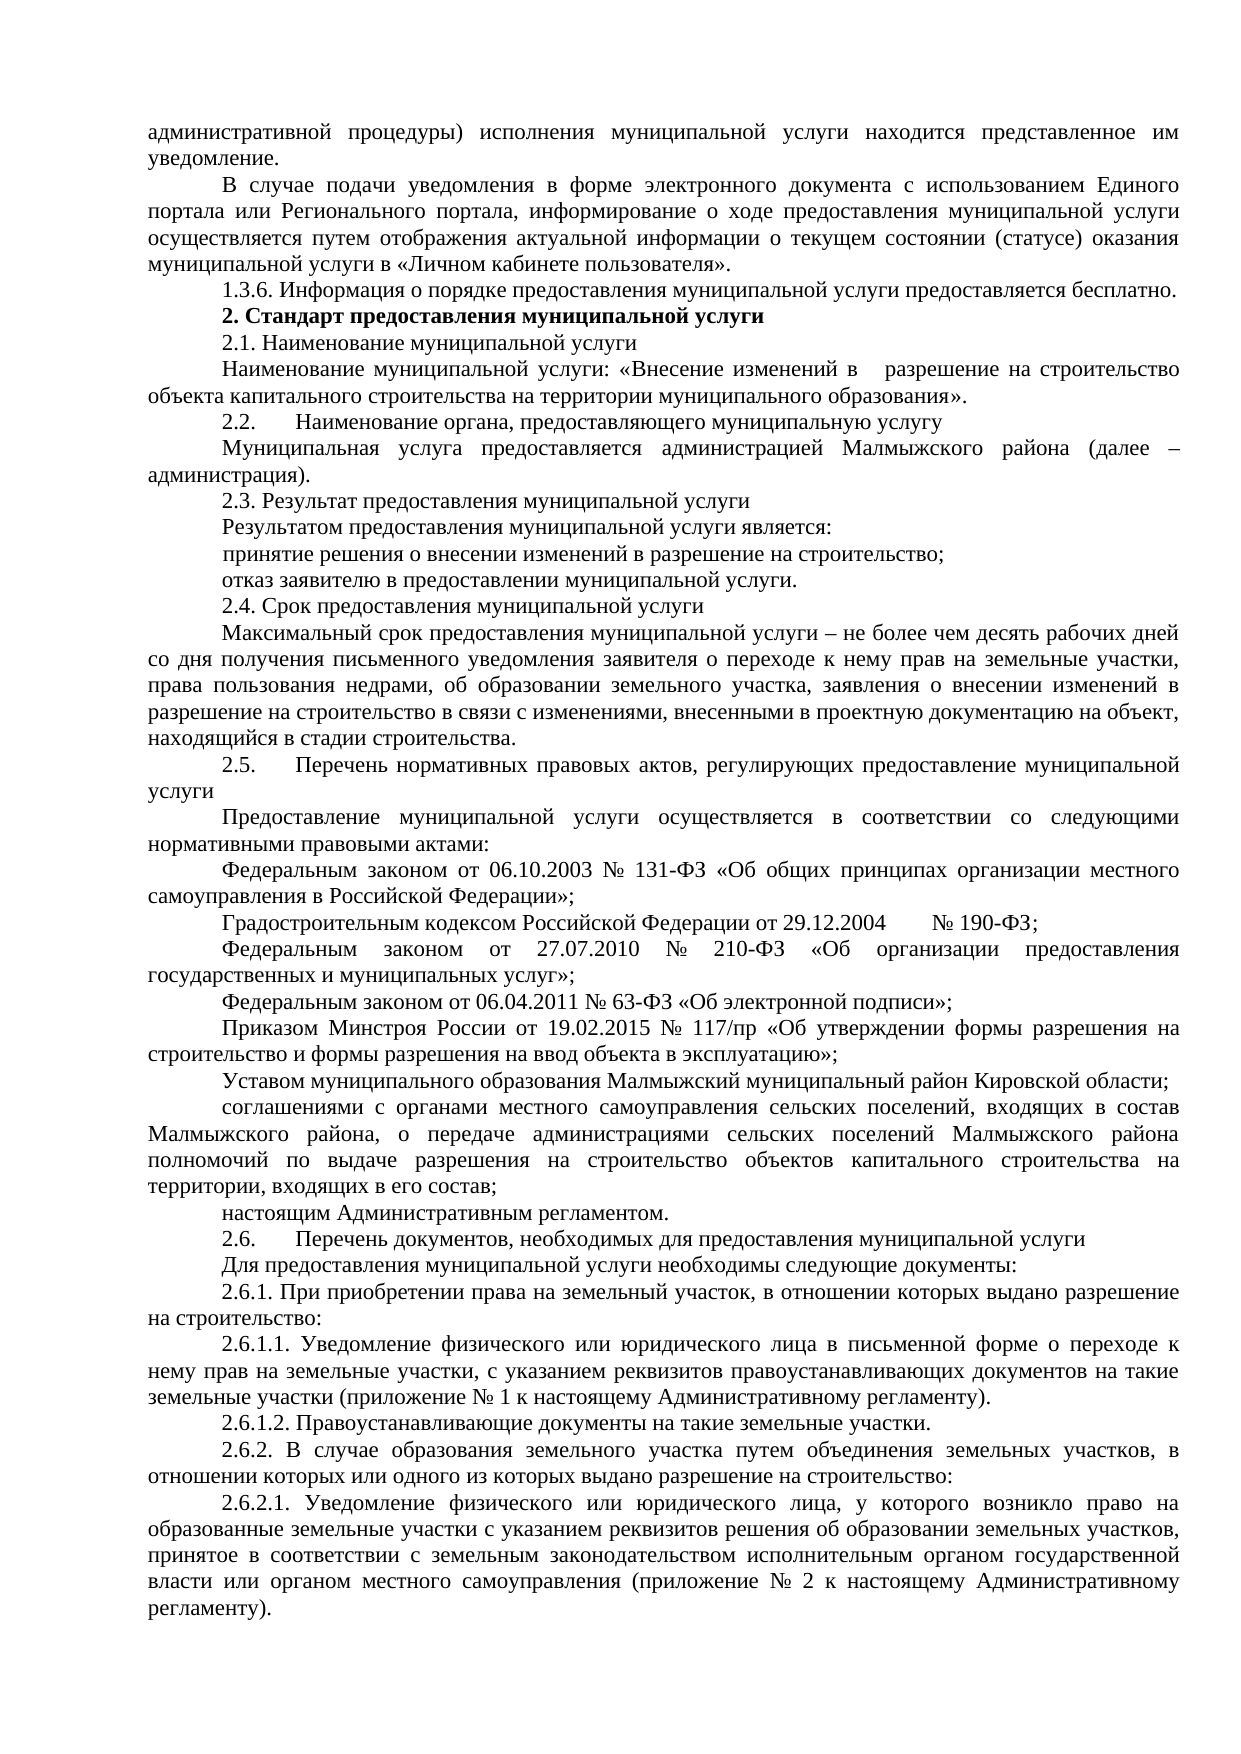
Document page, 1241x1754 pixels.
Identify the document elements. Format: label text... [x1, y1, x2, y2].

text 2.5. Перечень нормативных правовых актов, регулирующих предоставление муниципальной услуги [148, 751, 1181, 803]
text 2.6. Перечень документов, необходимых для предоставления муниципальной услуги [148, 1225, 1181, 1251]
text 1.3.6. Информация о порядке предоставления муниципальной услуги предоставляется бесплатно. [148, 276, 1181, 303]
text Уставом муниципального образования Малмыжский муниципальный район Кировской области; [148, 1067, 1181, 1093]
text Муниципальная услуга предоставляется администрацией Малмыжского района (далее – администрация). [148, 434, 1181, 487]
text Градостроительным кодексом Российской Федерации от 29.12.2004 № 190-ФЗ; [148, 909, 1181, 935]
text 2.2. Наименование органа, предоставляющего муниципальную услугу [148, 408, 1181, 434]
text Приказом Минстроя России от 19.02.2015 № 117/пр «Об утверждении формы разрешения на строительство и формы разрешения на ввод объекта в эксплуатацию»; [148, 1014, 1181, 1067]
text Предоставление муниципальной услуги осуществляется в соответствии со следующими нормативными правовыми актами: [148, 803, 1181, 856]
text Для предоставления муниципальной услуги необходимы следующие документы: [148, 1251, 1181, 1278]
text Федеральным законом от 06.10.2003 № 131-ФЗ «Об общих принципах организации местного самоуправления в Российской Федерации»; [148, 856, 1181, 909]
text 2. Стандарт предоставления муниципальной услуги [148, 303, 1181, 329]
text 2.6.2. В случае образования земельного участка путем объединения земельных участков, в отношении которых или одного из которых выдано разрешение на строительство: [148, 1436, 1181, 1488]
text В случае подачи уведомления в форме электронного документа с использованием Единого портала или Регионального портала, информирование о ходе предоставления муниципальной услуги осуществляется путем отображения актуальной информации о текущем состоянии (статусе) оказания муниципальной услуги в «Личном кабинете пользователя». [148, 171, 1181, 276]
text Максимальный срок предоставления муниципальной услуги – не более чем десять рабочих дней со дня получения письменного уведомления заявителя о переходе к нему прав на земельные участки, права пользования недрами, об образовании земельного участка, заявления о внесении изменений в разрешение на строительство в связи с изменениями, внесенными в проектную документацию на объект, находящийся в стадии строительства. [148, 619, 1181, 751]
text 2.6.1. При приобретении права на земельный участок, в отношении которых выдано разрешение на строительство: [148, 1278, 1181, 1330]
text настоящим Административным регламентом. [148, 1199, 1181, 1225]
text отказ заявителю в предоставлении муниципальной услуги. [148, 566, 1181, 592]
text Федеральным законом от 06.04.2011 № 63-ФЗ «Об электронной подписи»; [148, 988, 1181, 1014]
text принятие решения о внесении изменений в разрешение на строительство; [148, 540, 1181, 566]
text 2.6.2.1. Уведомление физического или юридического лица, у которого возникло право на образованные земельные участки с указанием реквизитов решения об образовании земельных участков, принятое в соответствии с земельным законодательством исполнительным органом государственной власти или органом местного самоуправления (приложение № 2 к настоящему Административному регламенту). [148, 1488, 1181, 1620]
text Наименование муниципальной услуги: «Внесение изменений в разрешение на строительство объекта капитального строительства на территории муниципального образования». [148, 355, 1181, 408]
text Результатом предоставления муниципальной услуги является: [148, 513, 1181, 540]
text 2.3. Результат предоставления муниципальной услуги [148, 487, 1181, 513]
text Федеральным законом от 27.07.2010 № 210-ФЗ «Об организации предоставления государственных и муниципальных услуг»; [148, 935, 1181, 988]
text соглашениями с органами местного самоуправления сельских поселений, входящих в состав Малмыжского района, о передаче администрациями сельских поселений Малмыжского района полномочий по выдаче разрешения на строительство объектов капитального строительства на территории, входящих в его состав; [148, 1093, 1181, 1199]
text 2.6.1.1. Уведомление физического или юридического лица в письменной форме о переходе к нему прав на земельные участки, с указанием реквизитов правоустанавливающих документов на такие земельные участки (приложение № 1 к настоящему Административному регламенту). [148, 1330, 1181, 1409]
text 2.4. Срок предоставления муниципальной услуги [148, 592, 1181, 619]
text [148, 118, 1181, 171]
text 2.1. Наименование муниципальной услуги [148, 329, 1181, 355]
text 2.6.1.2. Правоустанавливающие документы на такие земельные участки. [148, 1409, 1181, 1436]
